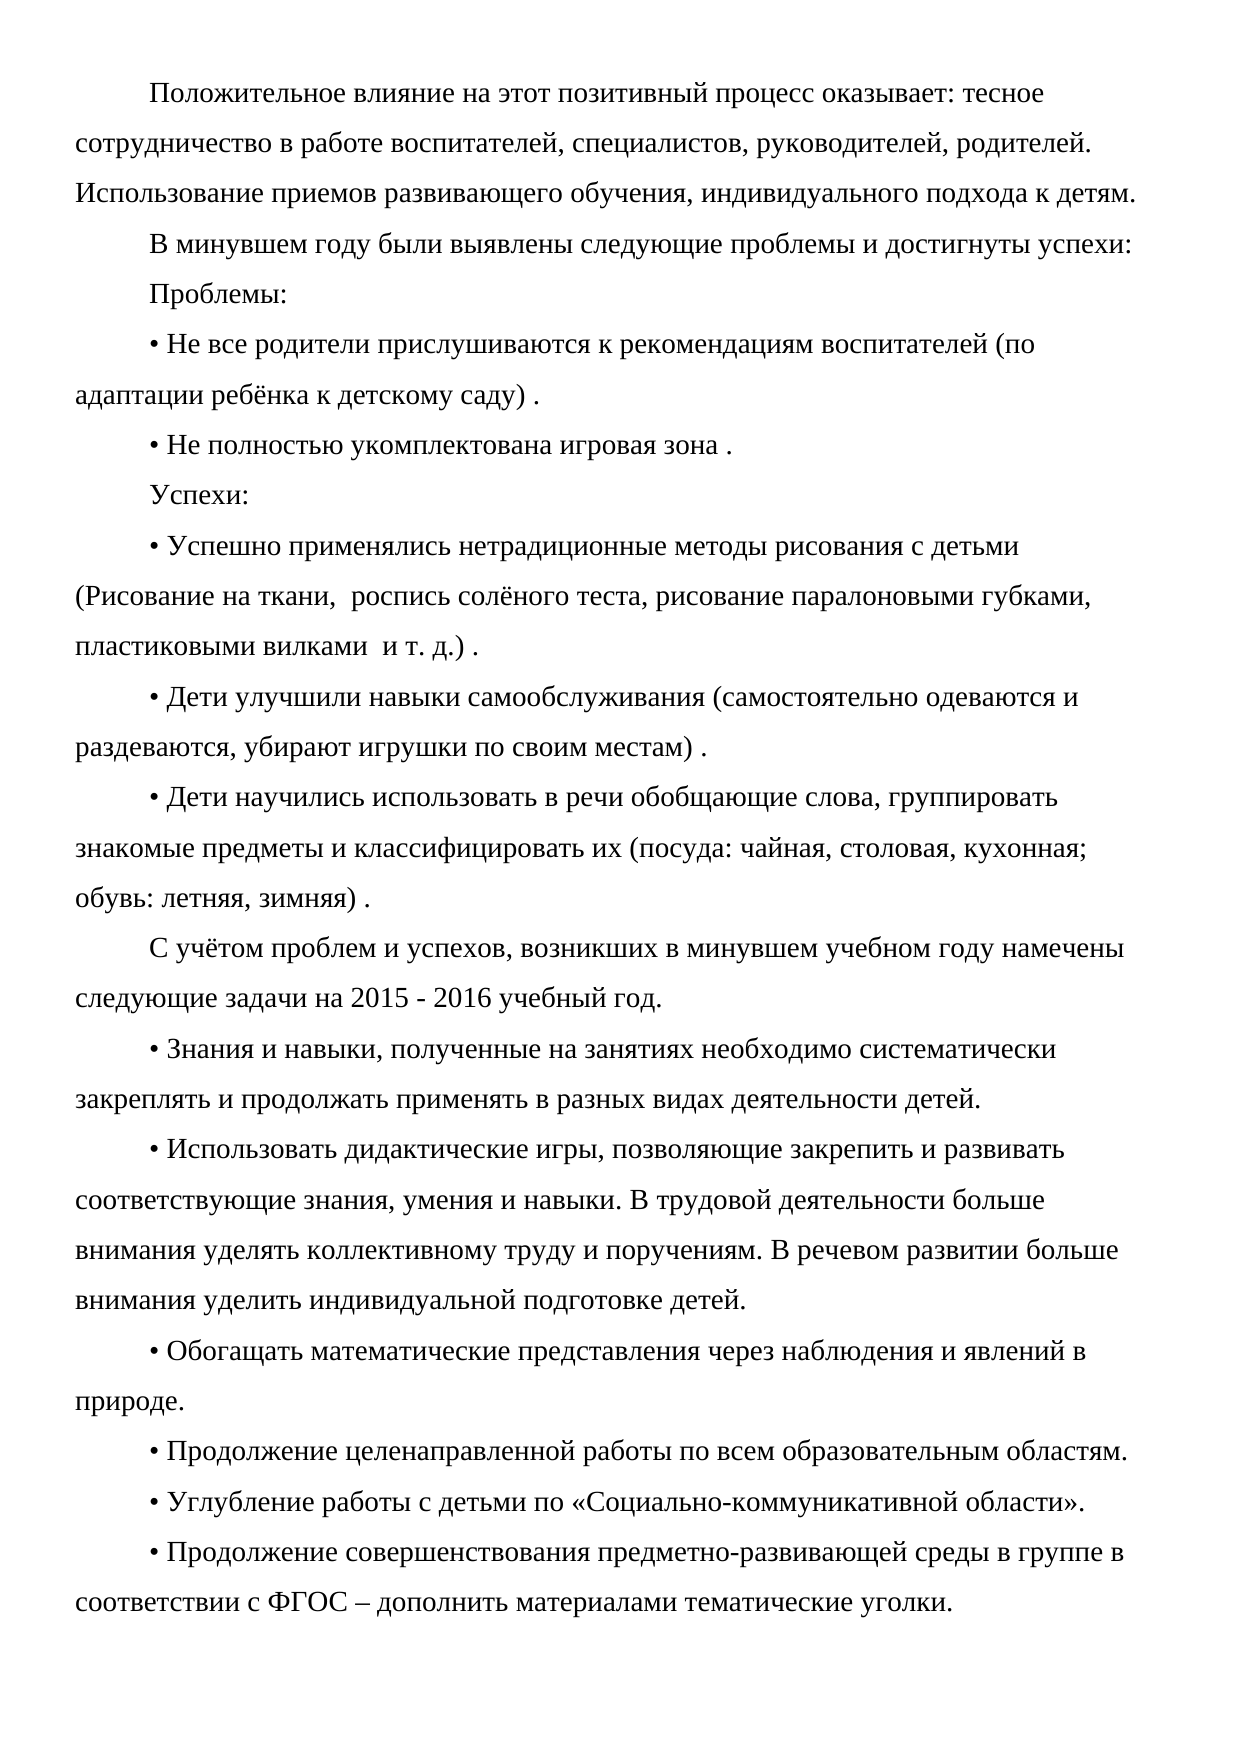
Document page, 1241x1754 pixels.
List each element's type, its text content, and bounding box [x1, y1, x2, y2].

text • Обогащать математические представления через наблюдения и явлений в природе. [75, 1333, 1165, 1417]
text Положительное влияние на этот позитивный процесс оказывает: тесное сотрудничество в работе воспитателей, специалистов, руководителей, родителей. Использование приемов развивающего обучения, индивидуального подхода к детям. [75, 75, 1165, 209]
text С учётом проблем и успехов, возникших в минувшем учебном году намечены следующие задачи на 2015 - 2016 учебный год. [75, 930, 1165, 1014]
text • Не все родители прислушиваются к рекомендациям воспитателей (по адаптации ребёнка к детскому саду) . [75, 327, 1165, 410]
text • Продолжение совершенствования предметно-развивающей среды в группе в соответствии с ФГОС – дополнить материалами тематические уголки. [75, 1534, 1165, 1618]
text Успехи: [75, 477, 1165, 511]
text • Дети научились использовать в речи обобщающие слова, группировать знакомые предметы и классифицировать их (посуда: чайная, столовая, кухонная; обувь: летняя, зимняя) . [75, 779, 1165, 913]
text Проблемы: [75, 276, 1165, 310]
text • Успешно применялись нетрадиционные методы рисования с детьми (Рисование на ткани, роспись солёного теста, рисование паралоновыми губками, пластиковыми вилками и т. д.) . [75, 528, 1165, 662]
text • Использовать дидактические игры, позволяющие закрепить и развивать соответствующие знания, умения и навыки. В трудовой деятельности больше внимания уделять коллективному труду и поручениям. В речевом развитии больше внимания уделить индивидуальной подготовке детей. [75, 1132, 1165, 1316]
text • Углубление работы с детьми по «Социально-коммуникативной области». [75, 1484, 1165, 1517]
text В минувшем году были выявлены следующие проблемы и достигнуты успехи: [75, 226, 1165, 259]
text • Не полностью укомплектована игровая зона . [75, 427, 1165, 461]
text • Знания и навыки, полученные на занятиях необходимо систематически закреплять и продолжать применять в разных видах деятельности детей. [75, 1031, 1165, 1115]
text • Продолжение целенаправленной работы по всем образовательным областям. [75, 1433, 1165, 1467]
text • Дети улучшили навыки самообслуживания (самостоятельно одеваются и раздеваются, убирают игрушки по своим местам) . [75, 679, 1165, 763]
